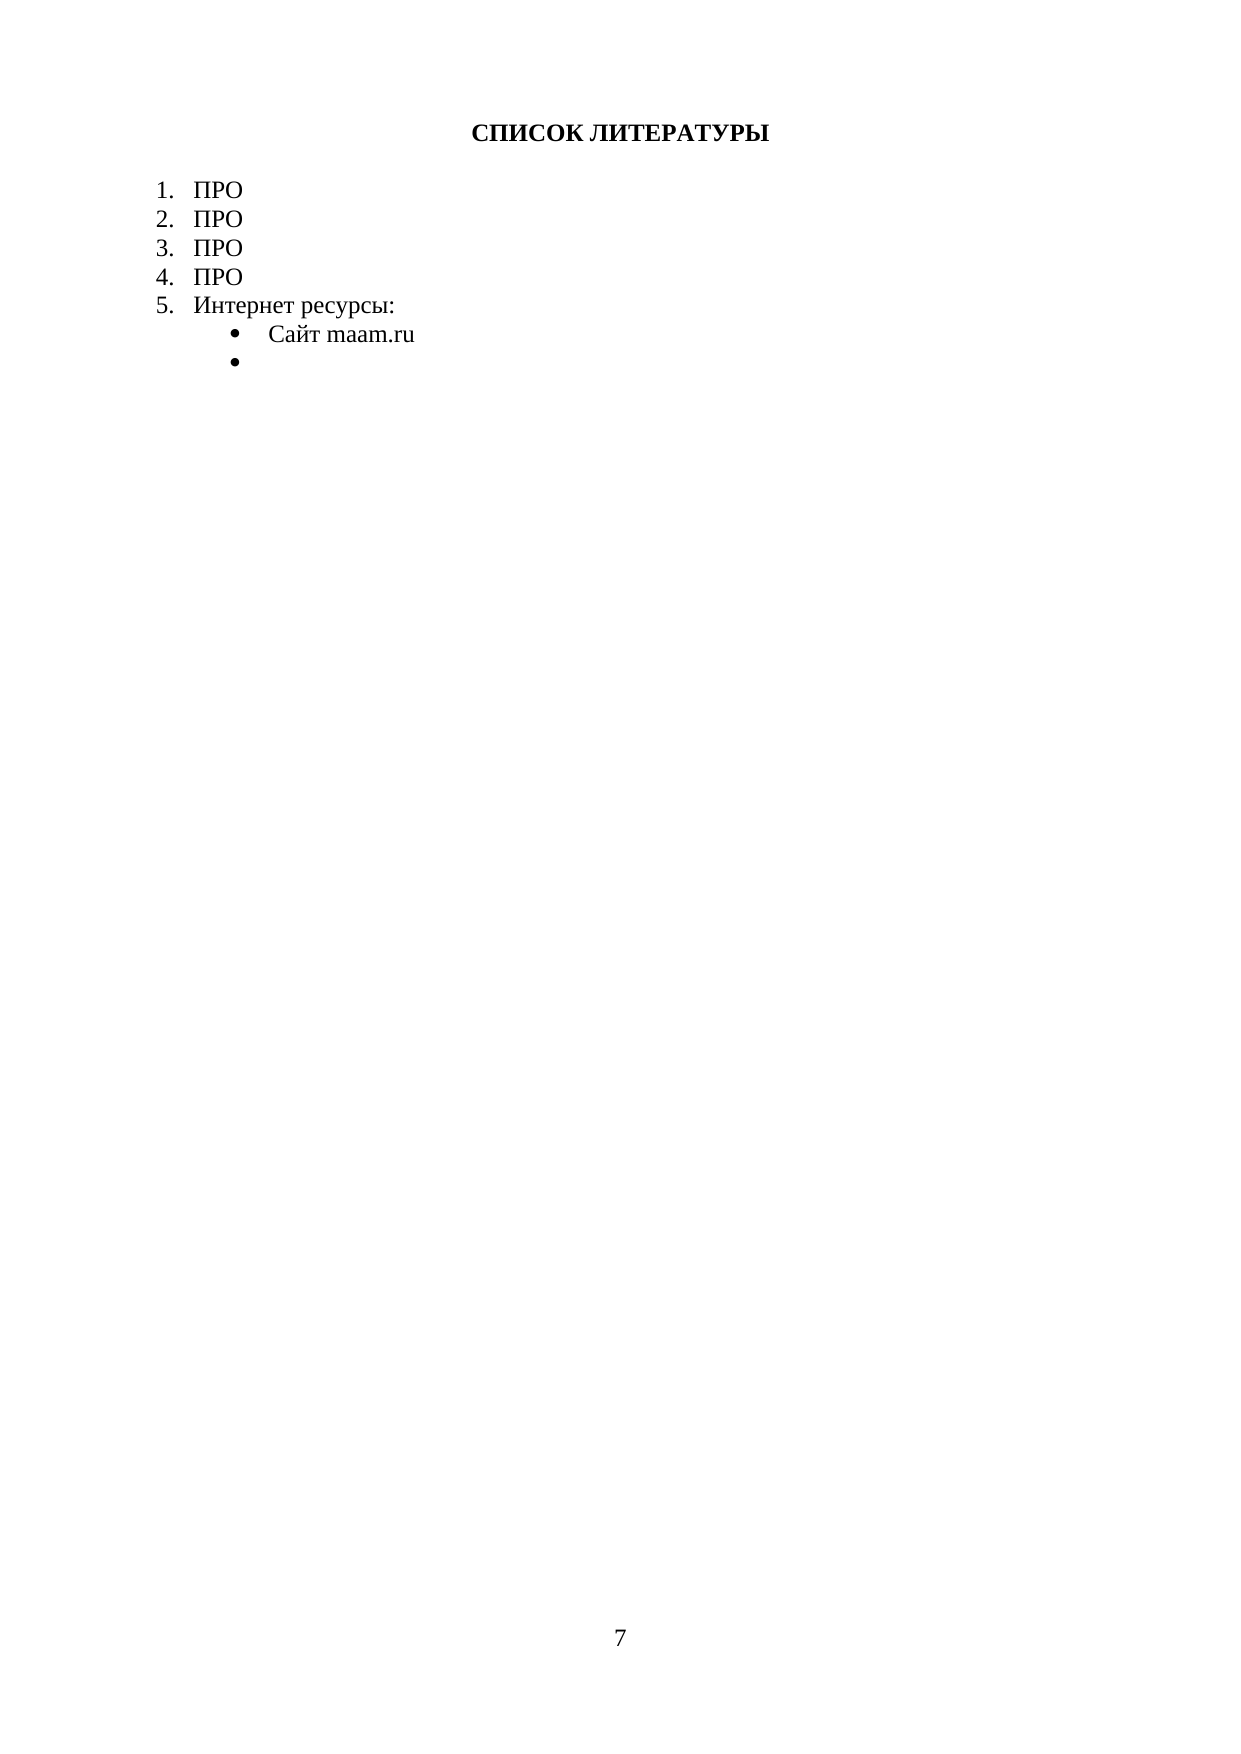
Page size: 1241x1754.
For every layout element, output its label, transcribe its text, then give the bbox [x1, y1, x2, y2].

list Интернет ресурсы: [156, 291, 1122, 319]
list Сайт maam.ru [231, 319, 1122, 348]
list ПРО [156, 233, 1122, 262]
list ПРО [156, 262, 1122, 291]
list ПРО [156, 204, 1122, 233]
list ПРО [156, 176, 1122, 204]
text СПИСОК ЛИТЕРАТУРЫ [118, 118, 1122, 147]
